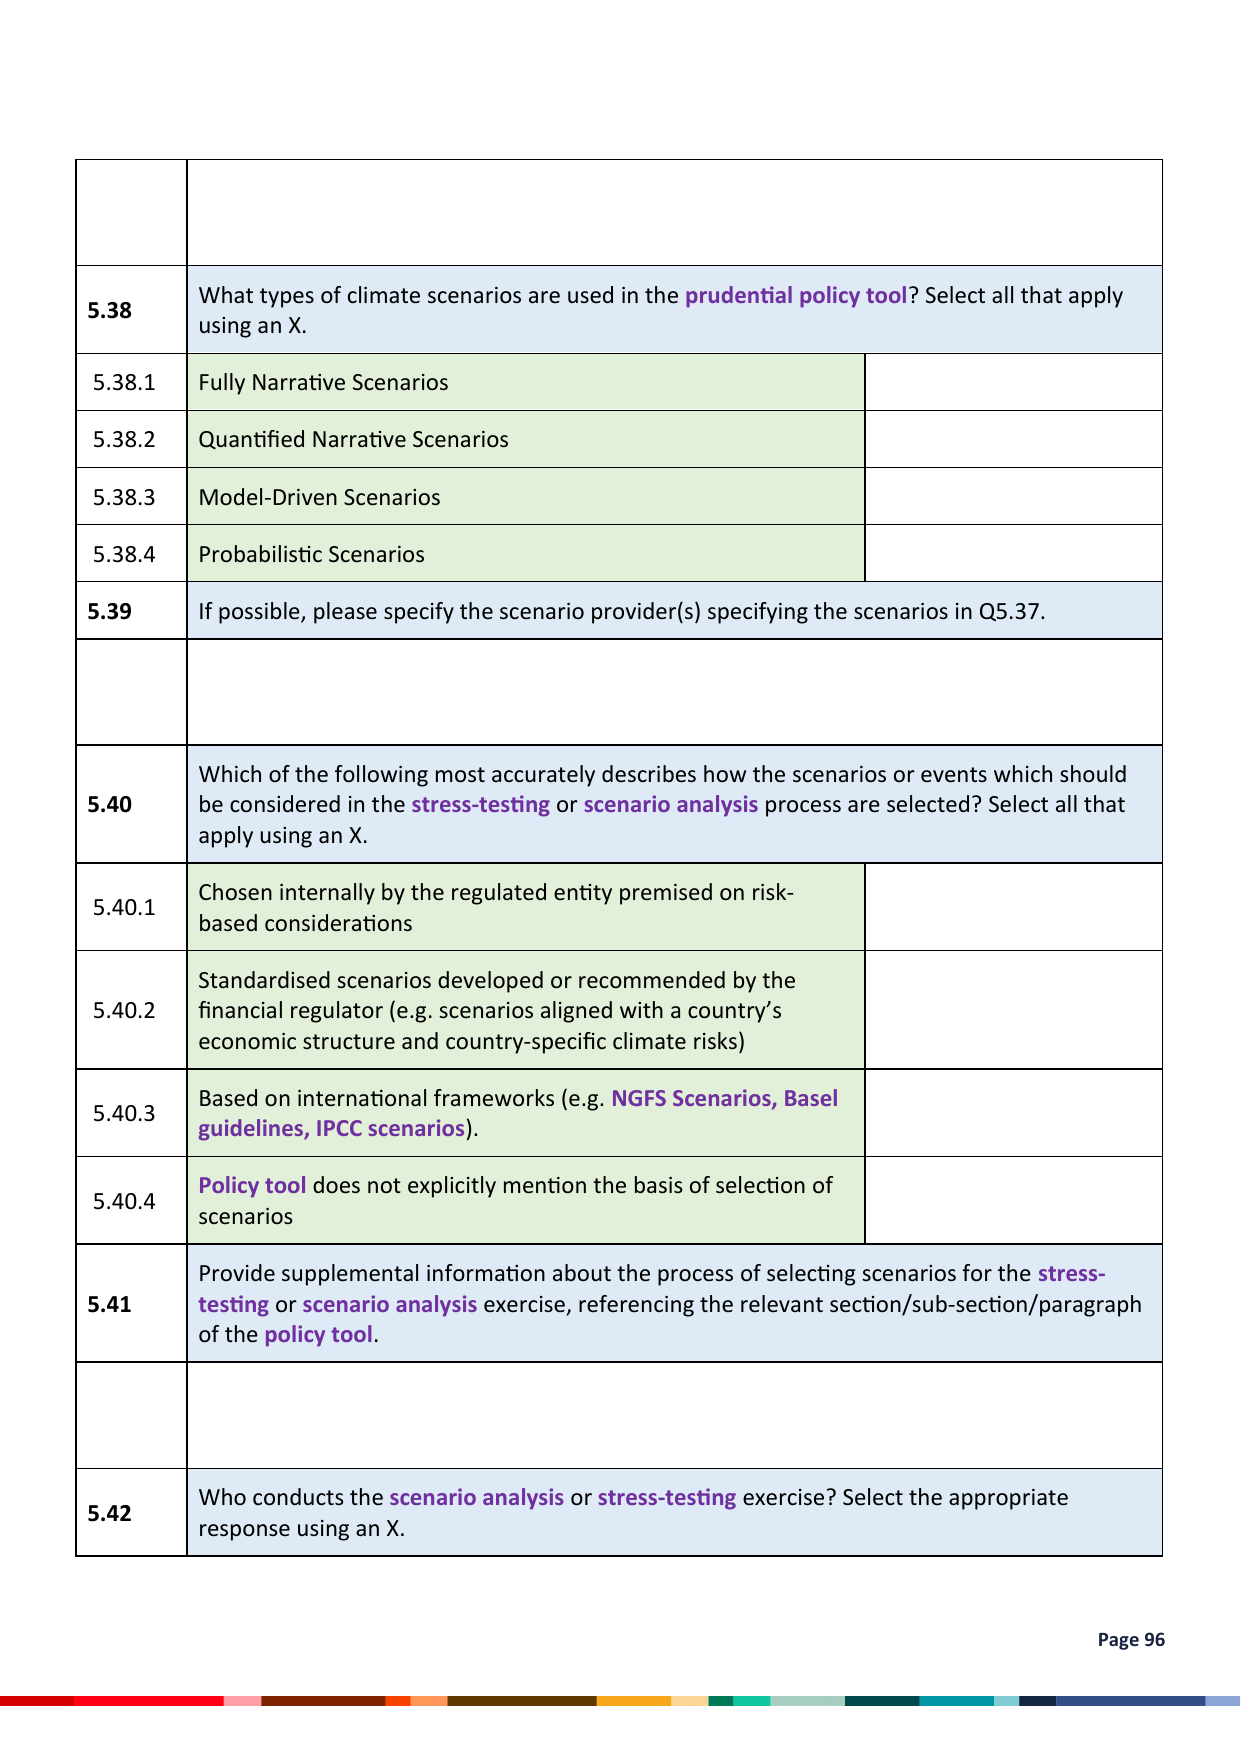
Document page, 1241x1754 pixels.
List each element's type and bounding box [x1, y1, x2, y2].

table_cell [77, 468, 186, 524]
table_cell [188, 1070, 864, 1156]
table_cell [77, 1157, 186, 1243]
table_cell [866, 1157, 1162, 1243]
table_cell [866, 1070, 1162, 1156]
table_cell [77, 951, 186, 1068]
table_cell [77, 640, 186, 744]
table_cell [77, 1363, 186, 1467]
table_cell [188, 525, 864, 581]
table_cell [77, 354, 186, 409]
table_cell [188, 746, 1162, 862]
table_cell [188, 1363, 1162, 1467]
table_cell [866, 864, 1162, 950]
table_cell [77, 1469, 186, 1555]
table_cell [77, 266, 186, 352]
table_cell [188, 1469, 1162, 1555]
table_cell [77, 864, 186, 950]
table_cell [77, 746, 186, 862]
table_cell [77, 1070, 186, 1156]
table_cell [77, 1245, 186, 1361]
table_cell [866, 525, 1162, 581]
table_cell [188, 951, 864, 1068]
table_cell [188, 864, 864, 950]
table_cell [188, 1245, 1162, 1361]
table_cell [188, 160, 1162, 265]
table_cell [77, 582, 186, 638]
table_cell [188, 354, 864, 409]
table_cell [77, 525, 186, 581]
picture [0, 1696, 1241, 1706]
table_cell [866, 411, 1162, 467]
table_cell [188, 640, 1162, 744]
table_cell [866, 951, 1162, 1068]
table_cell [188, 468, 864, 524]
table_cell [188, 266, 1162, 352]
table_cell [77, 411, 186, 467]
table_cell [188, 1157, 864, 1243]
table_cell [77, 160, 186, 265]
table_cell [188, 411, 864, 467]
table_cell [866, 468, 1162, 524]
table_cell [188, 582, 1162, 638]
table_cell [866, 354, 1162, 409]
